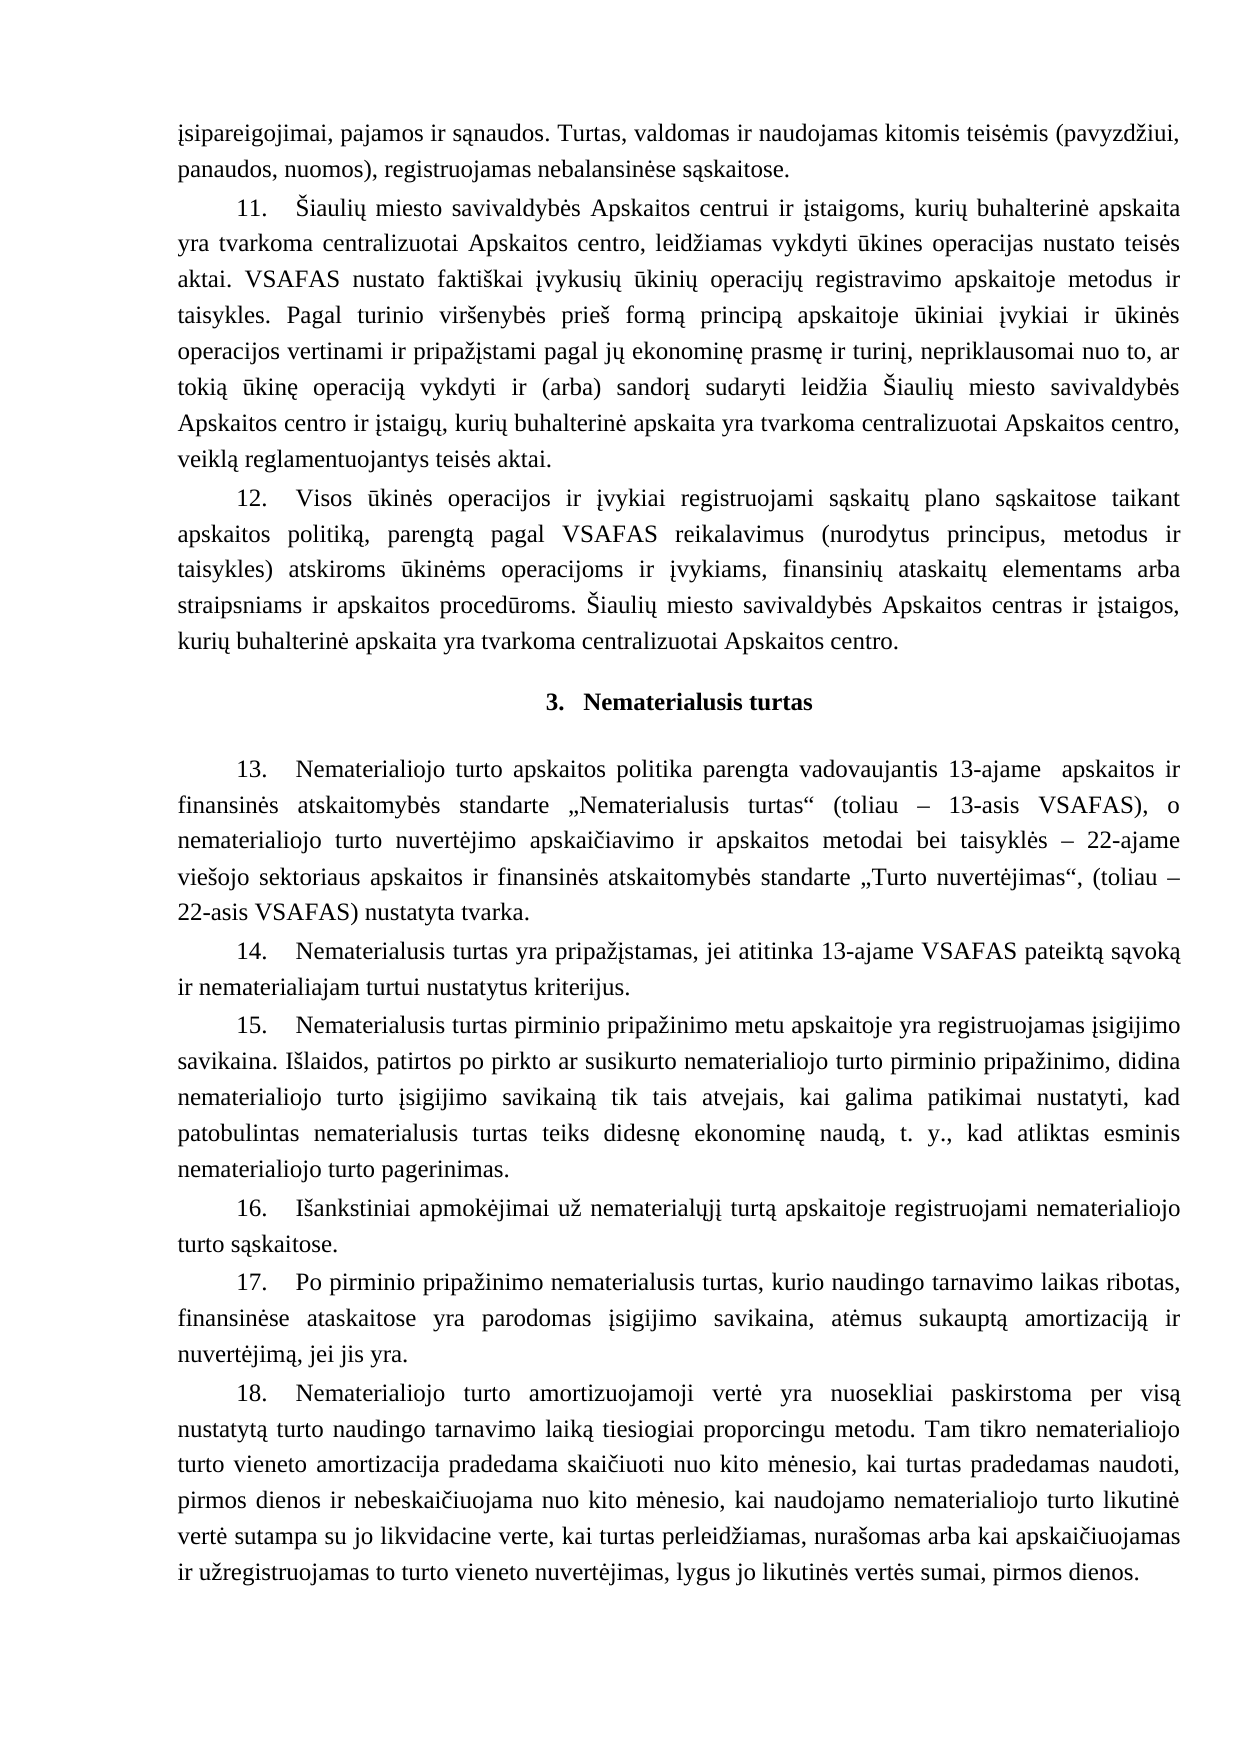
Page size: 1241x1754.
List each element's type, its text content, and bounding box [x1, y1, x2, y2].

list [177, 118, 1181, 183]
list Išankstiniai apmokėjimai už nematerialųjį turtą apskaitoje registruojami nematerialiojo turto sąskaitose. [177, 1193, 1181, 1257]
list Nematerialusis turtas yra pripažįstamas, jei atitinka 13-ajame VSAFAS pateiktą sąvoką ir nematerialiajam turtui nustatytus kriterijus. [177, 936, 1181, 1001]
list Po pirminio pripažinimo nematerialusis turtas, kurio naudingo tarnavimo laikas ribotas, finansinėse ataskaitose yra parodomas įsigijimo savikaina, atėmus sukauptą amortizaciją ir nuvertėjimą, jei jis yra. [177, 1267, 1181, 1368]
list Visos ūkinės operacijos ir įvykiai registruojami sąskaitų plano sąskaitose taikant apskaitos politiką, parengtą pagal VSAFAS reikalavimus (nurodytus principus, metodus ir taisykles) atskiroms ūkinėms operacijoms ir įvykiams, finansinių ataskaitų elementams arba straipsniams ir apskaitos procedūroms. Šiaulių miesto savivaldybės Apskaitos centras ir įstaigos, kurių buhalterinė apskaita yra tvarkoma centralizuotai Apskaitos centro. [177, 483, 1181, 655]
list Nematerialusis turtas pirminio pripažinimo metu apskaitoje yra registruojamas įsigijimo savikaina. Išlaidos, patirtos po pirkto ar susikurto nematerialiojo turto pirminio pripažinimo, didina nematerialiojo turto įsigijimo savikainą tik tais atvejais, kai galima patikimai nustatyti, kad patobulintas nematerialusis turtas teiks didesnę ekonominę naudą, t. y., kad atliktas esminis nematerialiojo turto pagerinimas. [177, 1011, 1181, 1183]
list Nematerialiojo turto apskaitos politika parengta vadovaujantis 13-ajame apskaitos ir finansinės atskaitomybės standarte „Nematerialusis turtas“ (toliau – 13-asis VSAFAS), o nematerialiojo turto nuvertėjimo apskaičiavimo ir apskaitos metodai bei taisyklės – 22-ajame viešojo sektoriaus apskaitos ir finansinės atskaitomybės standarte „Turto nuvertėjimas“, (toliau – 22-asis VSAFAS) nustatyta tvarka. [177, 754, 1181, 926]
subtitle Nematerialusis turtas [177, 687, 1181, 716]
list Nematerialiojo turto amortizuojamoji vertė yra nuosekliai paskirstoma per visą nustatytą turto naudingo tarnavimo laiką tiesiogiai proporcingu metodu. Tam tikro nematerialiojo turto vieneto amortizacija pradedama skaičiuoti nuo kito mėnesio, kai turtas pradedamas naudoti, pirmos dienos ir nebeskaičiuojama nuo kito mėnesio, kai naudojamo nematerialiojo turto likutinė vertė sutampa su jo likvidacine verte, kai turtas perleidžiamas, nurašomas arba kai apskaičiuojamas ir užregistruojamas to turto vieneto nuvertėjimas, lygus jo likutinės vertės sumai, pirmos dienos. [177, 1378, 1181, 1586]
list Šiaulių miesto savivaldybės Apskaitos centrui ir įstaigoms, kurių buhalterinė apskaita yra tvarkoma centralizuotai Apskaitos centro, leidžiamas vykdyti ūkines operacijas nustato teisės aktai. VSAFAS nustato faktiškai įvykusių ūkinių operacijų registravimo apskaitoje metodus ir taisykles. Pagal turinio viršenybės prieš formą principą apskaitoje ūkiniai įvykiai ir ūkinės operacijos vertinami ir pripažįstami pagal jų ekonominę prasmę ir turinį, nepriklausomai nuo to, ar tokią ūkinę operaciją vykdyti ir (arba) sandorį sudaryti leidžia Šiaulių miesto savivaldybės Apskaitos centro ir įstaigų, kurių buhalterinė apskaita yra tvarkoma centralizuotai Apskaitos centro, veiklą reglamentuojantys teisės aktai. [177, 193, 1181, 473]
